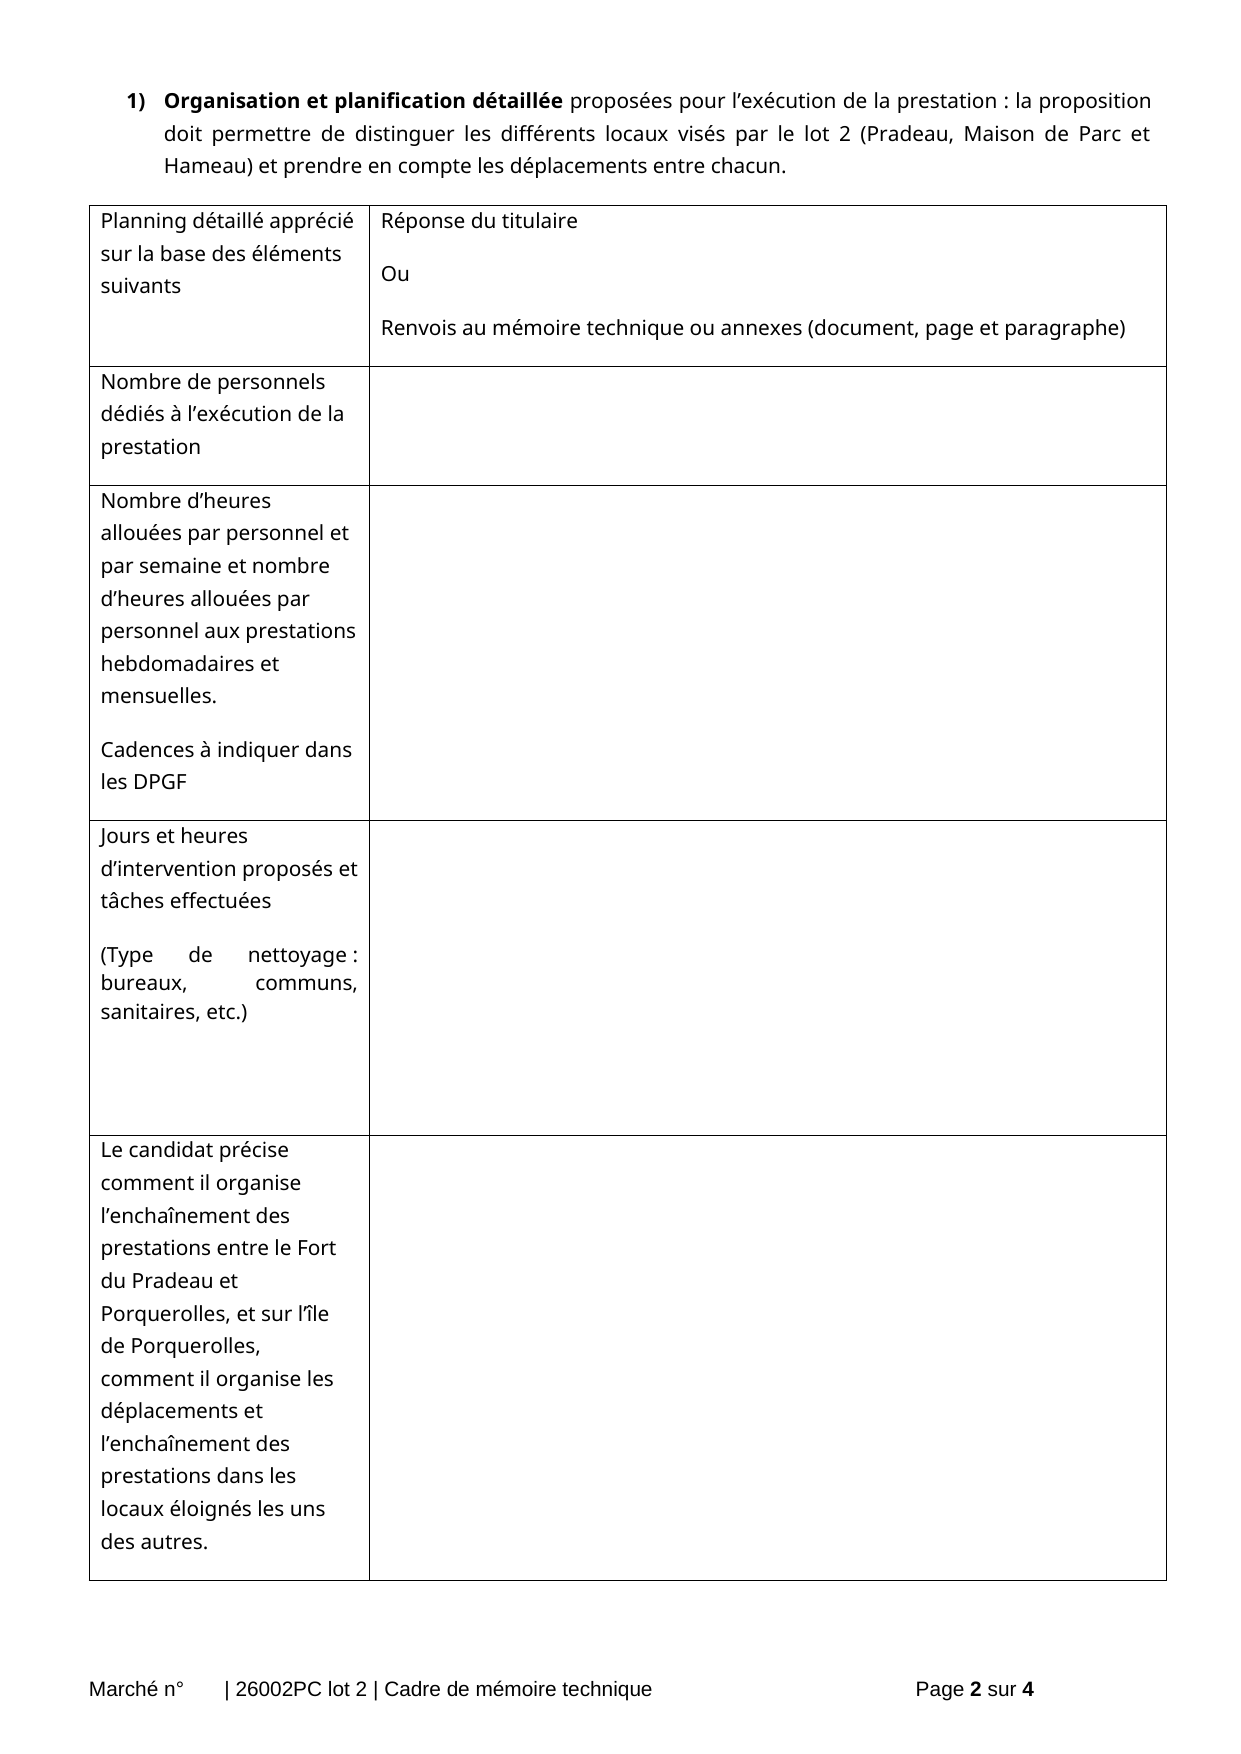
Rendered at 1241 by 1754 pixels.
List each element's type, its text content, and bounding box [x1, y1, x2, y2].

table_cell [370, 367, 1166, 485]
table_header Réponse du titulaire Ou Renvois au mémoire technique ou annexes (document, page et paragraphe) [370, 206, 1166, 366]
list Organisation et planification détaillée proposées pour l’exécution de la prestation : la proposition doit permettre de distinguer les différents locaux visés par le lot 2 (Pradeau, Maison de Parc et Hameau) et prendre en compte les déplacements entre chacun. [126, 86, 1152, 180]
table_cell Nombre d’heures allouées par personnel et par semaine et nombre d’heures allouées par personnel aux prestations hebdomadaires et mensuelles. Cadences à indiquer dans les DPGF [90, 486, 369, 820]
table_cell Jours et heures d’intervention proposés et tâches effectuées (Type de nettoyage : bureaux, communs, sanitaires, etc.) [90, 821, 369, 1134]
table_cell Nombre de personnels dédiés à l’exécution de la prestation [90, 367, 369, 485]
table_header Planning détaillé apprécié sur la base des éléments suivants [90, 206, 369, 366]
table_cell [370, 486, 1166, 820]
table_cell Le candidat précise comment il organise l’enchaînement des prestations entre le Fort du Pradeau et Porquerolles, et sur l’île de Porquerolles, comment il organise les déplacements et l’enchaînement des prestations dans les locaux éloignés les uns des autres. [90, 1136, 369, 1580]
table_cell [370, 1136, 1166, 1580]
table_cell [370, 821, 1166, 1134]
